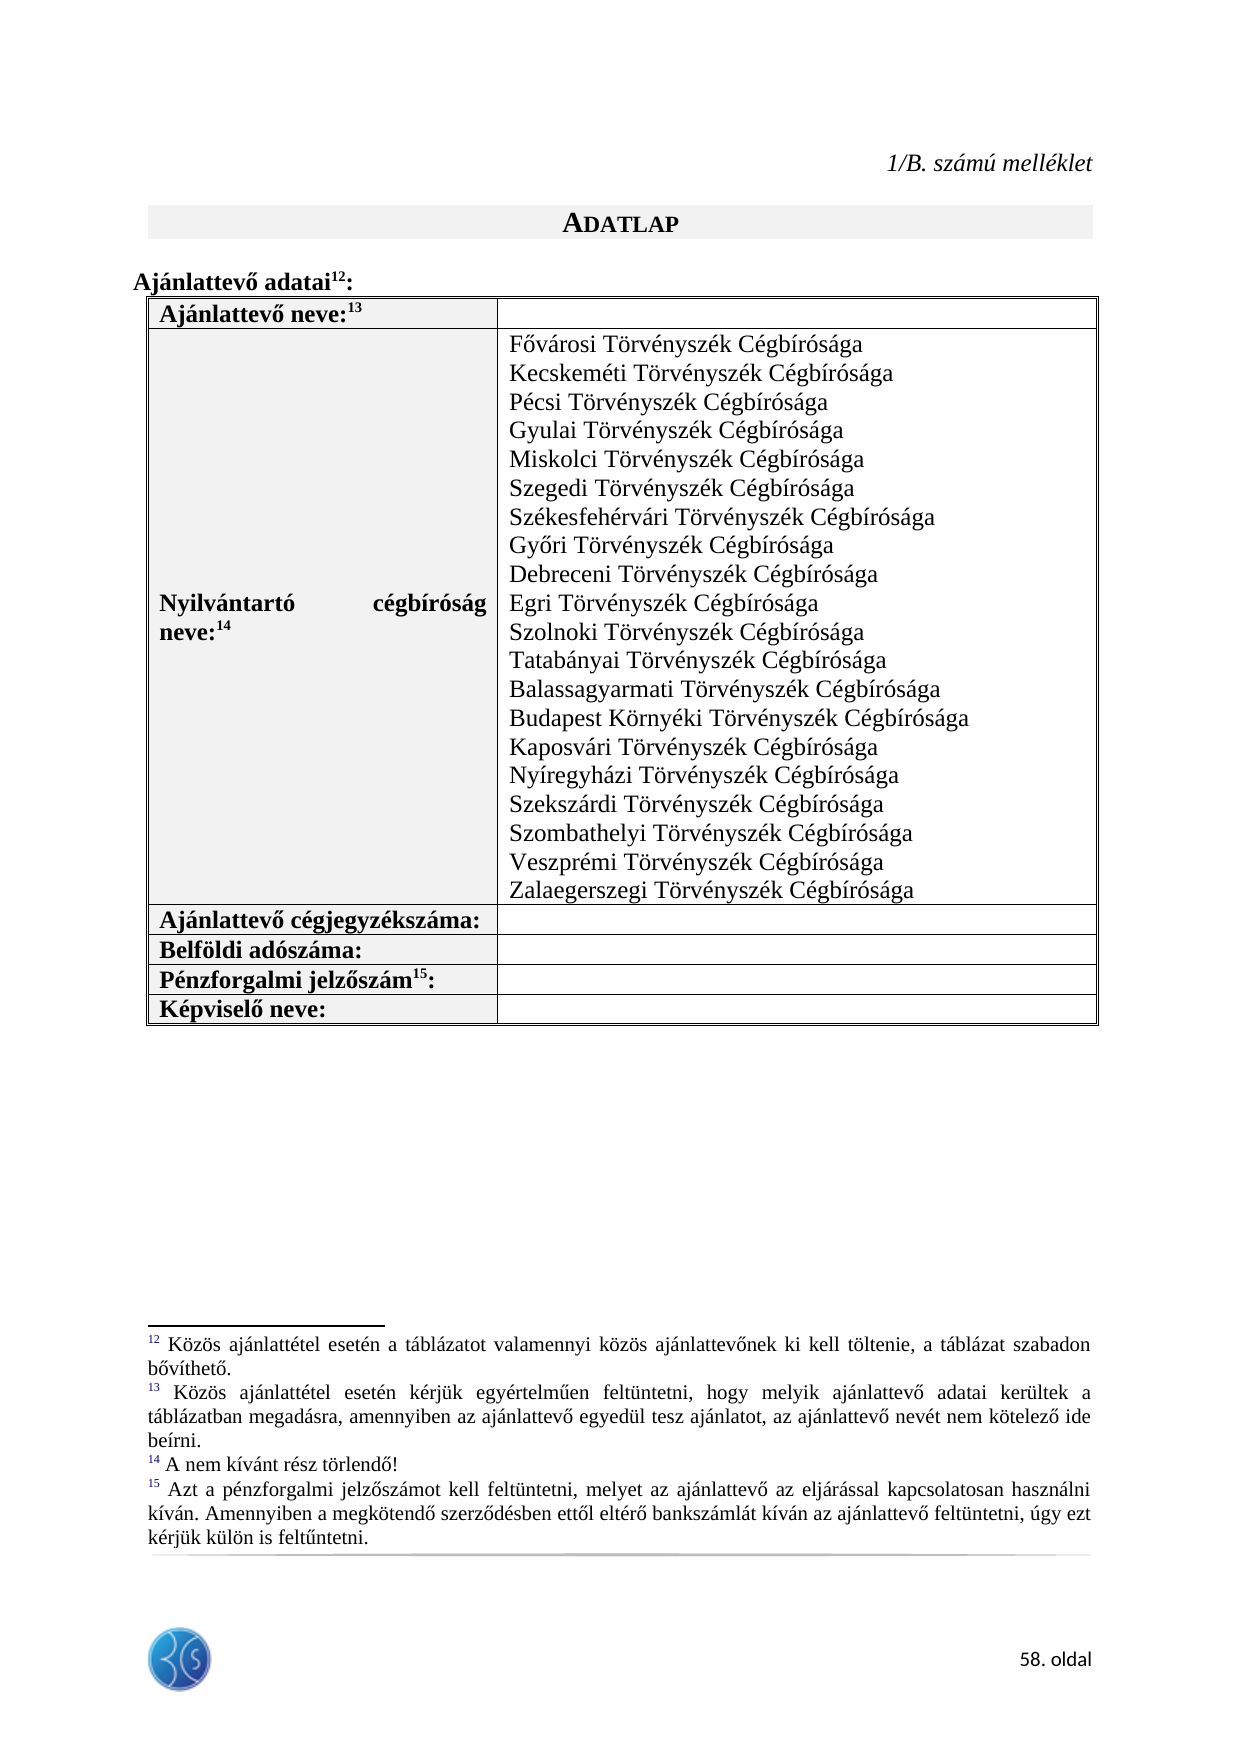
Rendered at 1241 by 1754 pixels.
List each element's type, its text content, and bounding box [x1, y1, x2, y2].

table_cell [498, 935, 1096, 964]
table_cell [498, 905, 1096, 934]
table_cell Ajánlattevő cégjegyzékszáma: [149, 905, 497, 934]
table_cell Képviselő neve: [149, 995, 497, 1023]
text 1/B. számú melléklet [148, 148, 1092, 176]
table_cell [498, 965, 1096, 993]
table_header Ajánlattevő neve: [149, 299, 497, 328]
table_cell Fővárosi Törvényszék Cégbírósága Kecskeméti Törvényszék Cégbírósága Pécsi Törvényszék Cégbírósága Gyulai Törvényszék Cégbírósága Miskolci Törvényszék Cégbírósága Szegedi Törvényszék Cégbírósága Székesfehérvári Törvényszék Cégbírósága Győri Törvényszék Cégbírósága Debreceni Törvényszék Cégbírósága Egri Törvényszék Cégbírósága Szolnoki Törvényszék Cégbírósága Tatabányai Törvényszék Cégbírósága Balassagyarmati Törvényszék Cégbírósága Budapest Környéki Törvényszék Cégbírósága Kaposvári Törvényszék Cégbírósága Nyíregyházi Törvényszék Cégbírósága Szekszárdi Törvényszék Cégbírósága Szombathelyi Törvényszék Cégbírósága Veszprémi Törvényszék Cégbírósága Zalaegerszegi Törvényszék Cégbírósága [498, 329, 1096, 904]
text Adatlap [148, 205, 1093, 239]
table_header [498, 299, 1096, 328]
text Ajánlattevő adatai: [133, 267, 1092, 296]
table_cell Nyilvántartó cégbíróság neve: [149, 329, 497, 904]
picture [147, 1627, 212, 1692]
table_cell Pénzforgalmi jelzőszám: [149, 965, 497, 993]
table_cell [498, 995, 1096, 1023]
picture [147, 1548, 1093, 1561]
table_cell Belföldi adószáma: [149, 935, 497, 964]
